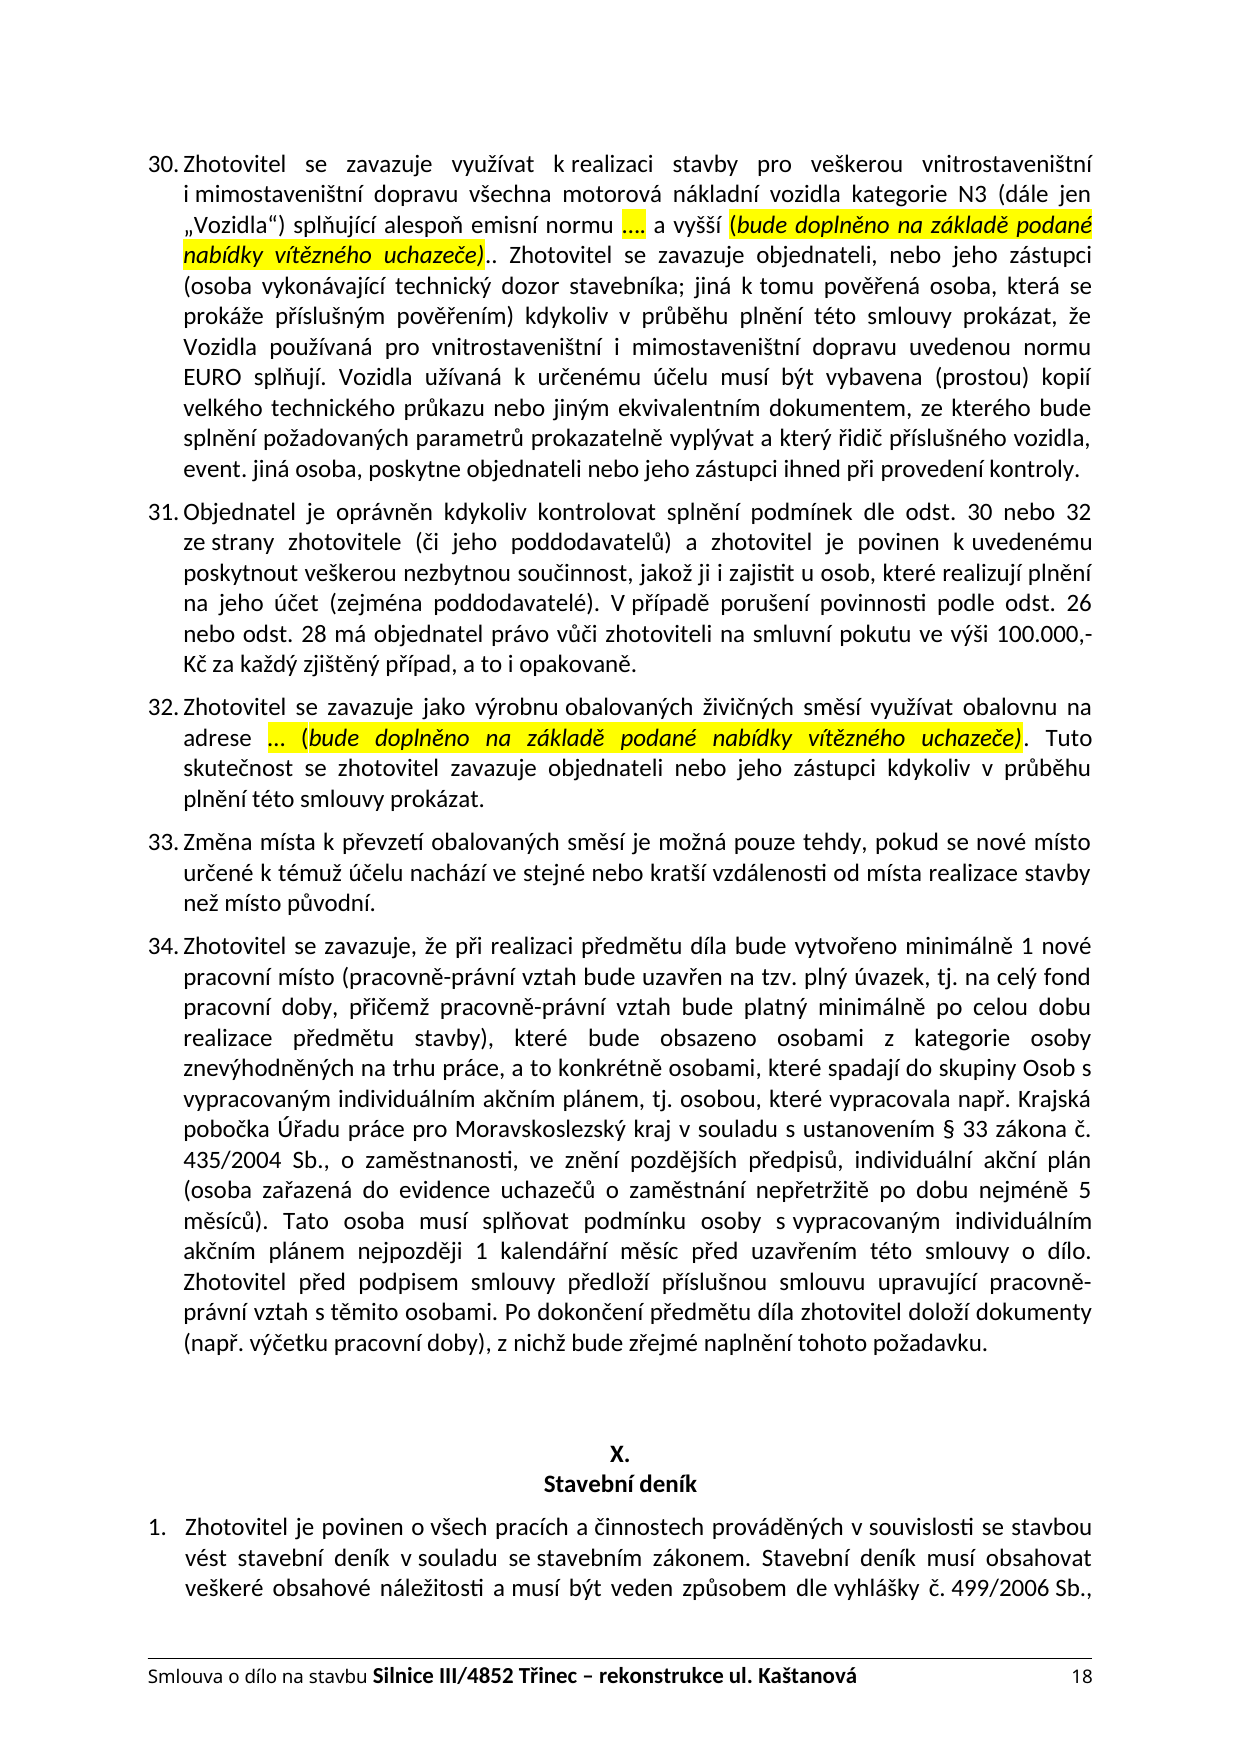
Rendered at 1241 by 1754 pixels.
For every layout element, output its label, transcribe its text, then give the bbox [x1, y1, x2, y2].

list Zhotovitel se zavazuje jako výrobnu obalovaných živičných směsí využívat obalovnu na adrese … (bude doplněno na základě podané nabídky vítězného uchazeče). Tuto skutečnost se zhotovitel zavazuje objednateli nebo jeho zástupci kdykoliv v průběhu plnění této smlouvy prokázat. [148, 692, 1092, 814]
list Objednatel je oprávněn kdykoliv kontrolovat splnění podmínek dle odst. 30 nebo 32 ze strany zhotovitele (či jeho poddodavatelů) a zhotovitel je povinen k uvedenému poskytnout veškerou nezbytnou součinnost, jakož ji i zajistit u osob, které realizují plnění na jeho účet (zejména poddodavatelé). V případě porušení povinnosti podle odst. 26 nebo odst. 28 má objednatel právo vůči zhotoviteli na smluvní pokutu ve výši 100.000,- Kč za každý zjištěný případ, a to i opakovaně. [148, 496, 1092, 679]
list Změna místa k převzetí obalovaných směsí je možná pouze tehdy, pokud se nové místo určené k témuž účelu nachází ve stejné nebo kratší vzdálenosti od místa realizace stavby než místo původní. [148, 826, 1092, 918]
text X. Stavební deník [148, 1438, 1092, 1499]
list Zhotovitel se zavazuje využívat k realizaci stavby pro veškerou vnitrostaveništní i mimostaveništní dopravu všechna motorová nákladní vozidla kategorie N3 (dále jen „Vozidla“) splňující alespoň emisní normu …. a vyšší (bude doplněno na základě podané nabídky vítězného uchazeče).. Zhotovitel se zavazuje objednateli, nebo jeho zástupci (osoba vykonávající technický dozor stavebníka; jiná k tomu pověřená osoba, která se prokáže příslušným pověřením) kdykoliv v průběhu plnění této smlouvy prokázat, že Vozidla používaná pro vnitrostaveništní i mimostaveništní dopravu uvedenou normu EURO splňují. Vozidla užívaná k určenému účelu musí být vybavena (prostou) kopií velkého technického průkazu nebo jiným ekvivalentním dokumentem, ze kterého bude splnění požadovaných parametrů prokazatelně vyplývat a který řidič příslušného vozidla, event. jiná osoba, poskytne objednateli nebo jeho zástupci ihned při provedení kontroly. [148, 148, 1092, 483]
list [148, 1512, 1092, 1603]
list Zhotovitel se zavazuje, že při realizaci předmětu díla bude vytvořeno minimálně 1 nové pracovní místo (pracovně-právní vztah bude uzavřen na tzv. plný úvazek, tj. na celý fond pracovní doby, přičemž pracovně-právní vztah bude platný minimálně po celou dobu realizace předmětu stavby), které bude obsazeno osobami z kategorie osoby znevýhodněných na trhu práce, a to konkrétně osobami, které spadají do skupiny Osob s vypracovaným individuálním akčním plánem, tj. osobou, které vypracovala např. Krajská pobočka Úřadu práce pro Moravskoslezský kraj v souladu s ustanovením § 33 zákona č. 435/2004 Sb., o zaměstnanosti, ve znění pozdějších předpisů, individuální akční plán (osoba zařazená do evidence uchazečů o zaměstnání nepřetržitě po dobu nejméně 5 měsíců). Tato osoba musí splňovat podmínku osoby s vypracovaným individuálním akčním plánem nejpozději 1 kalendářní měsíc před uzavřením této smlouvy o dílo. Zhotovitel před podpisem smlouvy předloží příslušnou smlouvu upravující pracovně-právní vztah s těmito osobami. Po dokončení předmětu díla zhotovitel doloží dokumenty (např. výčetku pracovní doby), z nichž bude zřejmé naplnění tohoto požadavku. [148, 930, 1092, 1357]
